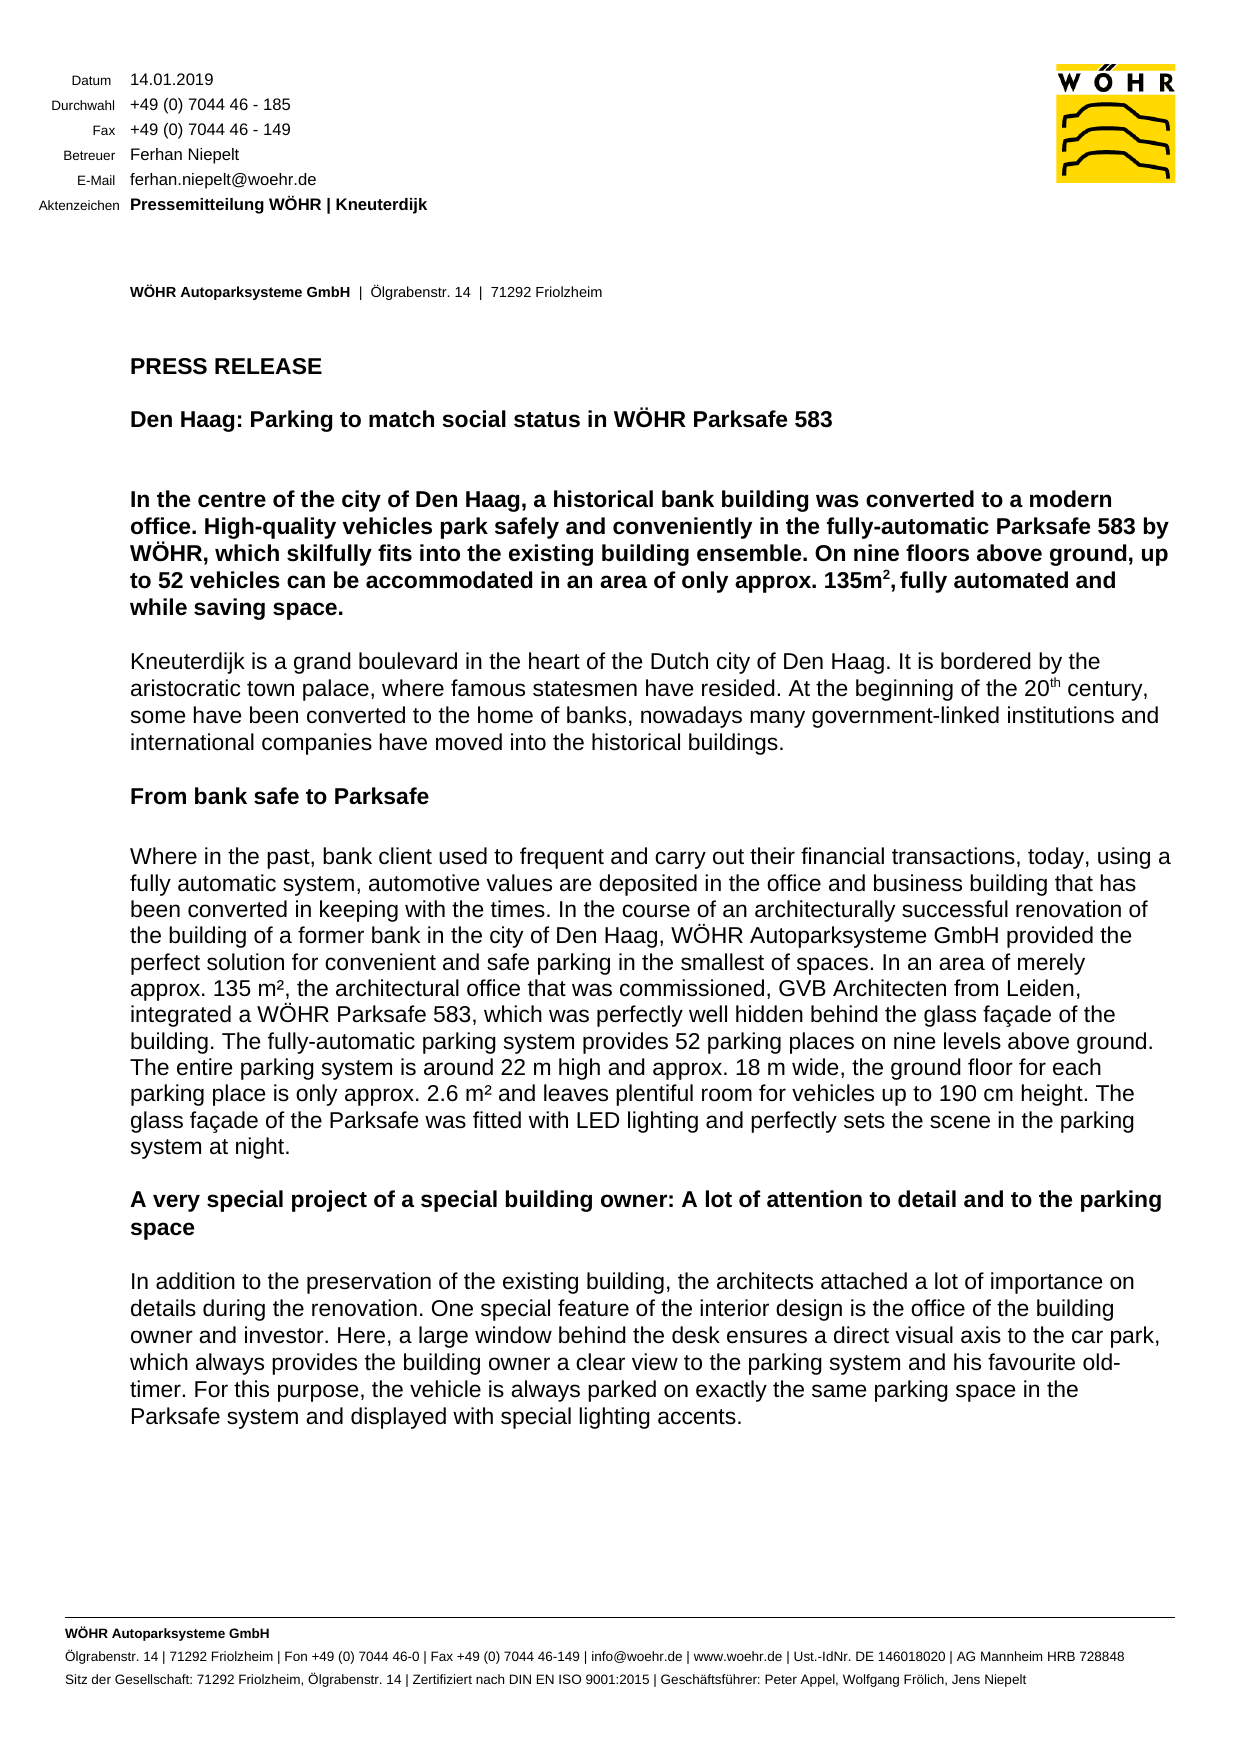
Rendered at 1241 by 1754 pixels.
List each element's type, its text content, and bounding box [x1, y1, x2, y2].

text In addition to the preservation of the existing building, the architects attached a lot of importance on details during the renovation. One special feature of the interior design is the office of the building owner and investor. Here, a large window behind the desk ensures a direct visual axis to the car park, which always provides the building owner a clear view to the parking system and his favourite old-timer. For this purpose, the vehicle is always parked on exactly the same parking space in the Parksafe system and displayed with special lighting accents. [130, 1267, 1175, 1429]
picture [1056, 64, 1176, 183]
text PRESS RELEASE [130, 353, 1175, 379]
text Den Haag: Parking to match social status in WÖHR Parksafe 583 [130, 406, 1175, 432]
text Where in the past, bank client used to frequent and carry out their financial transactions, today, using a fully automatic system, automotive values are deposited in the office and business building that has been converted in keeping with the times. In the course of an architecturally successful renovation of the building of a former bank in the city of Den Haag, WÖHR Autoparksysteme GmbH provided the perfect solution for convenient and safe parking in the smallest of spaces. In an area of merely [130, 843, 1175, 975]
text WÖHR Autoparksysteme GmbH | Ölgrabenstr. 14 | 71292 Friolzheim [130, 283, 1175, 300]
text Kneuterdijk is a grand boulevard in the heart of the Dutch city of Den Haag. It is bordered by the aristocratic town palace, where famous statesmen have resided. At the beginning of the 20th century, some have been converted to the home of banks, nowadays many government-linked institutions and international companies have moved into the historical buildings. [130, 647, 1175, 756]
text A very special project of a special building owner: A lot of attention to detail and to the parking space [130, 1186, 1175, 1240]
text From bank safe to Parksafe [130, 783, 1175, 809]
text approx. 135 m², the architectural office that was commissioned, GVB Architecten from Leiden, integrated a WÖHR Parksafe 583, which was perfectly well hidden behind the glass façade of the building. The fully-automatic parking system provides 52 parking places on nine levels above ground. The entire parking system is around 22 m high and approx. 18 m wide, the ground floor for each parking place is only approx. 2.6 m² and leaves plentiful room for vehicles up to 190 cm height. The glass façade of the Parksafe was fitted with LED lighting and perfectly sets the scene in the parking system at night. [130, 975, 1175, 1159]
text In the centre of the city of Den Haag, a historical bank building was converted to a modern office. High-quality vehicles park safely and conveniently in the fully-automatic Parksafe 583 by WÖHR, which skilfully fits into the existing building ensemble. On nine floors above ground, up to 52 vehicles can be accommodated in an area of only approx. 135m2, fully automated and while saving space. [130, 485, 1175, 620]
